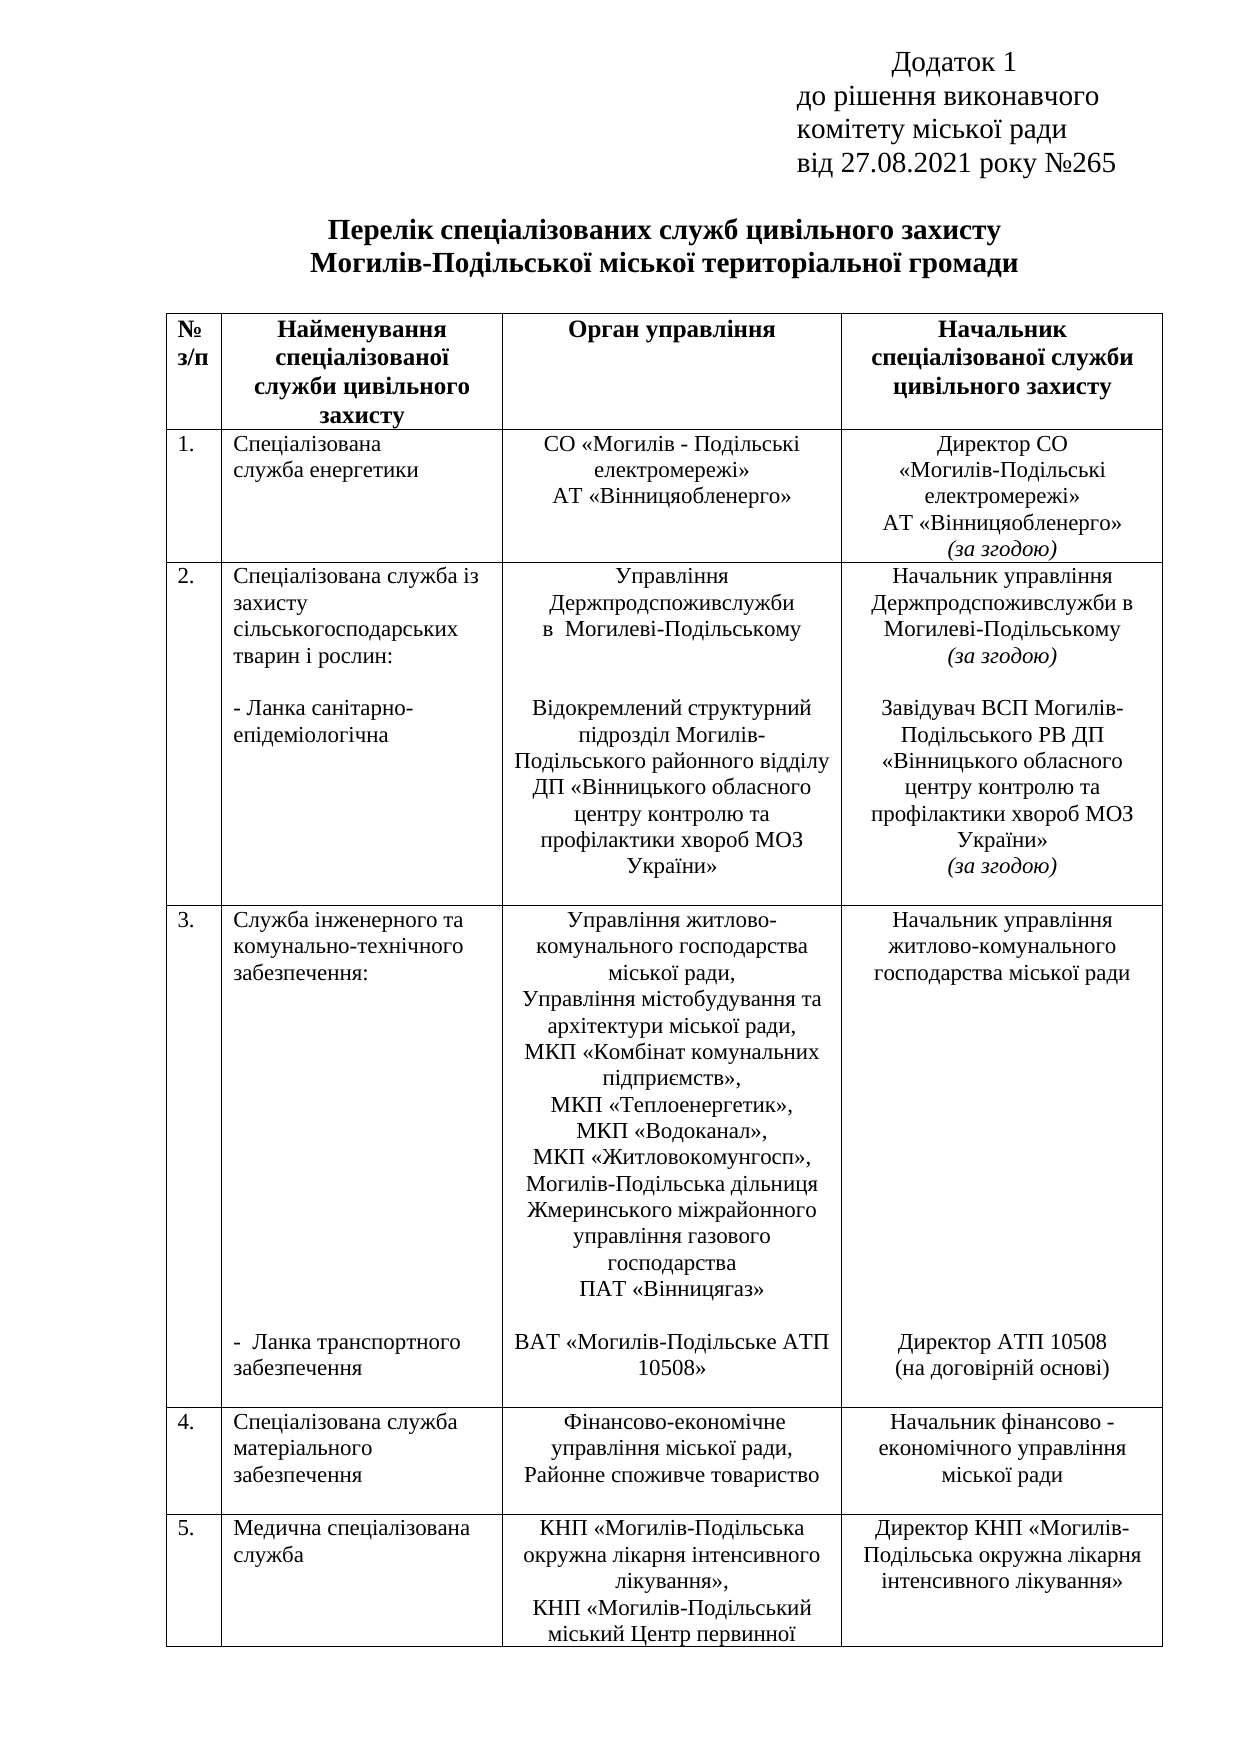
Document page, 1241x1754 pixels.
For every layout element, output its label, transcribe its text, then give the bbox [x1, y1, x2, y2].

table_cell 2. [167, 563, 221, 905]
table_cell 1. [167, 430, 221, 562]
table_header Начальник спеціалізованої служби цивільного захисту [842, 314, 1162, 429]
text від 27.08.2021 року №265 [738, 145, 1152, 178]
text комітету міської ради [738, 111, 1152, 145]
text Могилів-Подільської міської територіальної громади [177, 246, 1152, 279]
text Перелік спеціалізованих служб цивільного захисту [177, 212, 1152, 246]
table_cell СО «Могилів - Подільські електромережі» АТ «Вінницяобленерго» [503, 430, 841, 562]
table_cell Спеціалізована служба із захисту сільськогосподарських тварин і рослин: - Ланка санітарно-епідеміологічна [222, 563, 502, 905]
table_header № з/п [167, 314, 221, 429]
table_cell Служба інженерного та комунально-технічного забезпечення: - Ланка транспортного забезпечення [222, 906, 502, 1407]
table_cell 4. [167, 1408, 221, 1513]
table_cell Директор СО «Могилів-Подільські електромережі» АТ «Вінницяобленерго» (за згодою) [842, 430, 1162, 562]
table_header Орган управління [503, 314, 841, 429]
table_cell Начальник фінансово -економічного управління міської ради [842, 1408, 1162, 1513]
table_cell 3. [167, 906, 221, 1407]
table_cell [842, 1515, 1162, 1646]
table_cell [222, 1515, 502, 1646]
table_cell Спеціалізована служба матеріального забезпечення [222, 1408, 502, 1513]
table_cell Начальник управління Держпродспоживслужби в Могилеві-Подільському (за згодою) Завідувач ВСП Могилів-Подільського РВ ДП «Вінницького обласного центру контролю та профілактики хвороб МОЗ України» (за згодою) [842, 563, 1162, 905]
text до рішення виконавчого [738, 78, 1152, 111]
table_header Найменування спеціалізованої служби цивільного захисту [222, 314, 502, 429]
table_cell Управління Держпродспоживслужби в Могилеві-Подільському Відокремлений структурний підрозділ Могилів-Подільського районного відділу ДП «Вінницького обласного центру контролю та профілактики хвороб МОЗ України» [503, 563, 841, 905]
table_cell Начальник управління житлово-комунального господарства міської ради Директор АТП 10508 (на договірній основі) [842, 906, 1162, 1407]
table_cell 5. [167, 1515, 221, 1646]
text Додаток 1 [738, 44, 1152, 78]
table_cell Управління житлово-комунального господарства міської ради, Управління містобудування та архітектури міської ради, МКП «Комбінат комунальних підприємств», МКП «Теплоенергетик», МКП «Водоканал», МКП «Житловокомунгосп», Могилів-Подільська дільниця Жмеринського міжрайонного управління газового господарства ПАТ «Вінницягаз» ВАТ «Могилів-Подільське АТП 10508» [503, 906, 841, 1407]
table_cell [503, 1515, 841, 1646]
table_cell Фінансово-економічне управління міської ради, Районне споживче товариство [503, 1408, 841, 1513]
table_cell Спеціалізована служба енергетики [222, 430, 502, 562]
